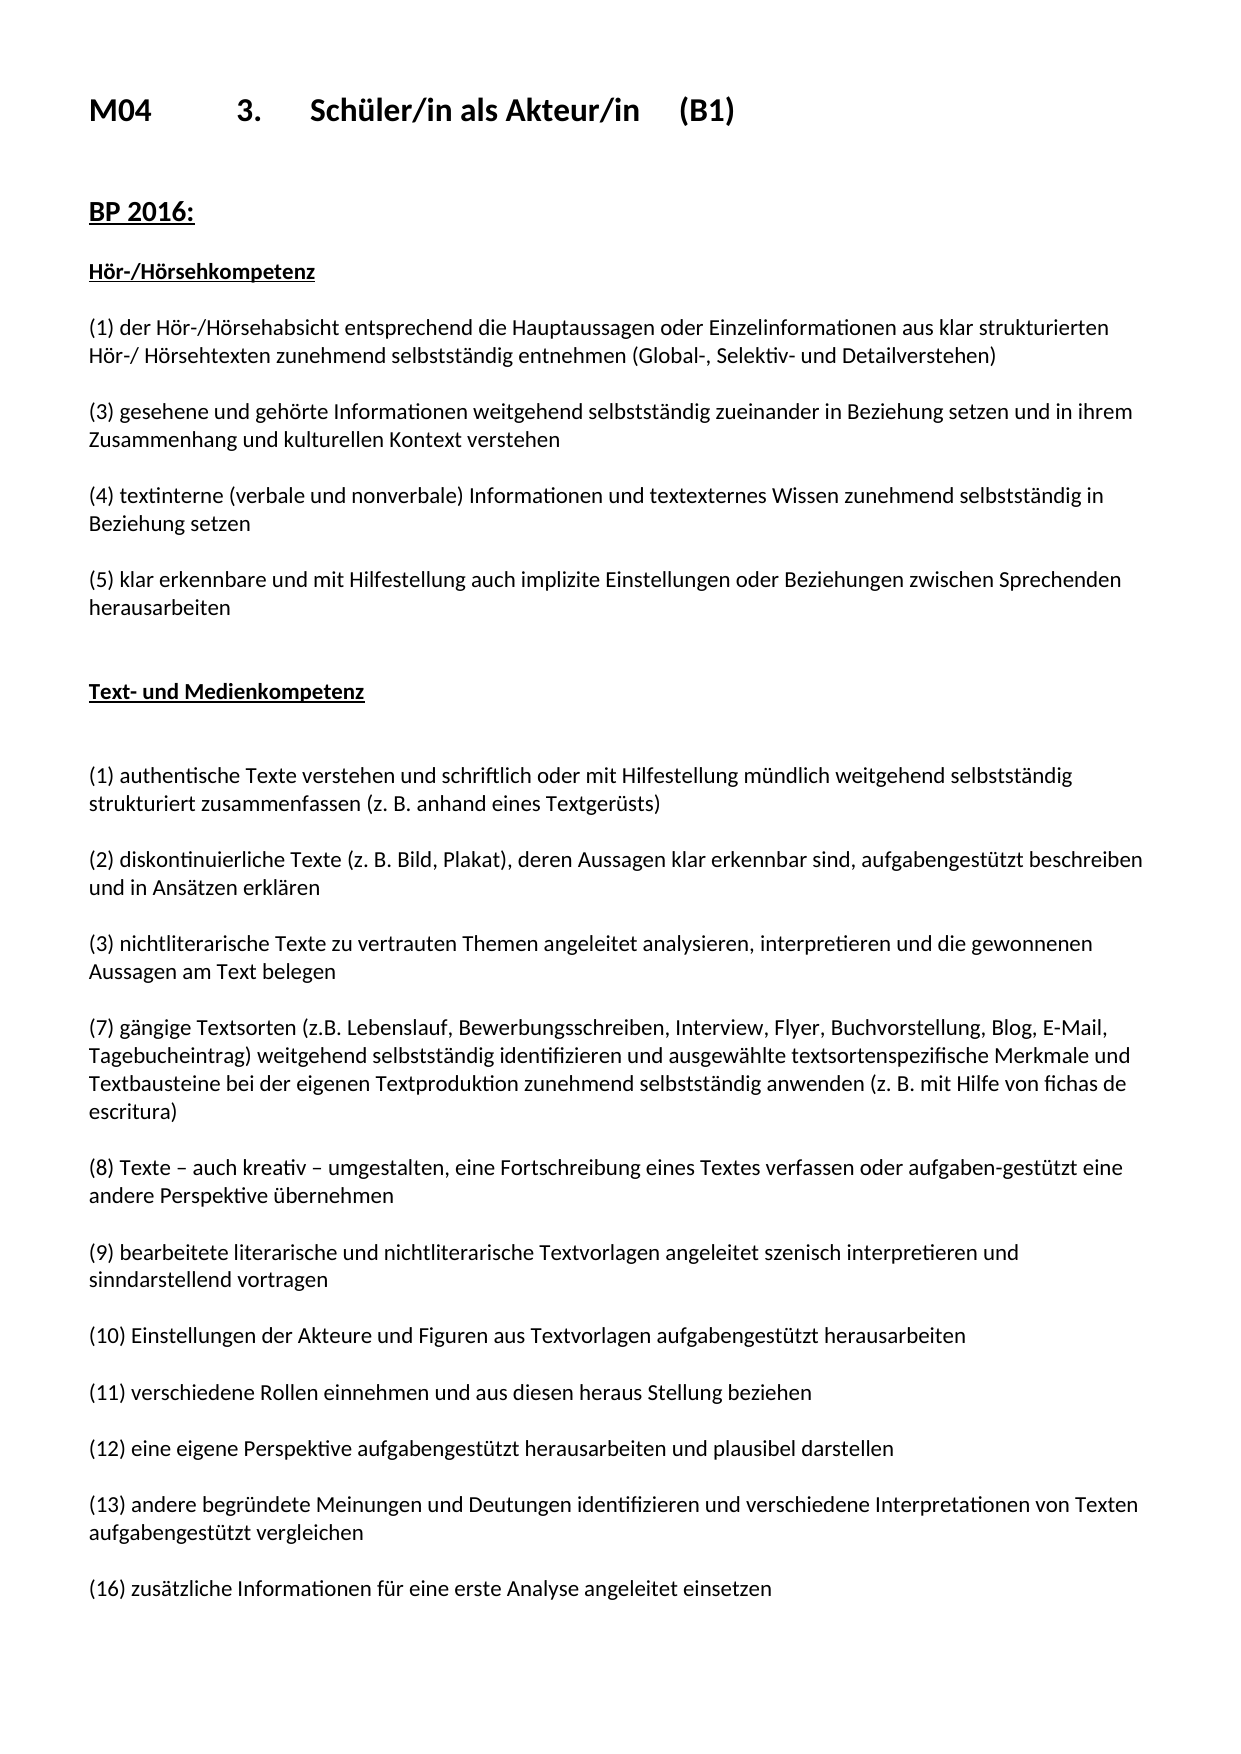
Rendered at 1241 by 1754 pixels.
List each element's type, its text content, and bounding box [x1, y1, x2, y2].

text M04 3. Schüler/in als Akteur/in (B1) [89, 89, 1152, 129]
text (5) klar erkennbare und mit Hilfestellung auch implizite Einstellungen oder Beziehungen zwischen Sprechenden herausarbeiten [89, 565, 1152, 621]
text (12) eine eigene Perspektive aufgabengestützt herausarbeiten und plausibel darstellen [89, 1434, 1152, 1462]
text (2) diskontinuierliche Texte (z. B. Bild, Plakat), deren Aussagen klar erkennbar sind, aufgabengestützt beschreiben und in Ansätzen erklären [89, 845, 1152, 901]
text (11) verschiedene Rollen einnehmen und aus diesen heraus Stellung beziehen [89, 1378, 1152, 1406]
text Hör-/Hörsehkompetenz [89, 257, 1152, 285]
text (3) gesehene und gehörte Informationen weitgehend selbstständig zueinander in Beziehung setzen und in ihrem Zusammenhang und kulturellen Kontext verstehen [89, 397, 1152, 453]
text (9) bearbeitete literarische und nichtliterarische Textvorlagen angeleitet szenisch interpretieren und sinndarstellend vortragen [89, 1238, 1152, 1294]
text (16) zusätzliche Informationen für eine erste Analyse angeleitet einsetzen [89, 1574, 1152, 1602]
text (13) andere begründete Meinungen und Deutungen identifizieren und verschiedene Interpretationen von Texten aufgabengestützt vergleichen [89, 1490, 1152, 1546]
text (7) gängige Textsorten (z.B. Lebenslauf, Bewerbungsschreiben, Interview, Flyer, Buchvorstellung, Blog, E-Mail, Tagebucheintrag) weitgehend selbstständig identifizieren und ausgewählte textsortenspezifische Merkmale und Textbausteine bei der eigenen Textproduktion zunehmend selbstständig anwenden (z. B. mit Hilfe von fichas de escritura) [89, 1013, 1152, 1126]
text BP 2016: [89, 193, 1152, 229]
text (1) der Hör-/Hörsehabsicht entsprechend die Hauptaussagen oder Einzelinformationen aus klar strukturierten Hör-/ Hörsehtexten zunehmend selbstständig entnehmen (Global-, Selektiv- und Detailverstehen) [89, 313, 1152, 369]
text (8) Texte – auch kreativ – umgestalten, eine Fortschreibung eines Textes verfassen oder aufgaben-gestützt eine andere Perspektive übernehmen [89, 1153, 1152, 1209]
text (3) nichtliterarische Texte zu vertrauten Themen angeleitet analysieren, interpretieren und die gewonnenen Aussagen am Text belegen [89, 929, 1152, 985]
text (1) authentische Texte verstehen und schriftlich oder mit Hilfestellung mündlich weitgehend selbstständig strukturiert zusammenfassen (z. B. anhand eines Textgerüsts) [89, 761, 1152, 817]
text Text- und Medienkompetenz [89, 677, 1152, 705]
text (4) textinterne (verbale und nonverbale) Informationen und textexternes Wissen zunehmend selbstständig in Beziehung setzen [89, 481, 1152, 537]
text (10) Einstellungen der Akteure und Figuren aus Textvorlagen aufgabengestützt herausarbeiten [89, 1322, 1152, 1350]
